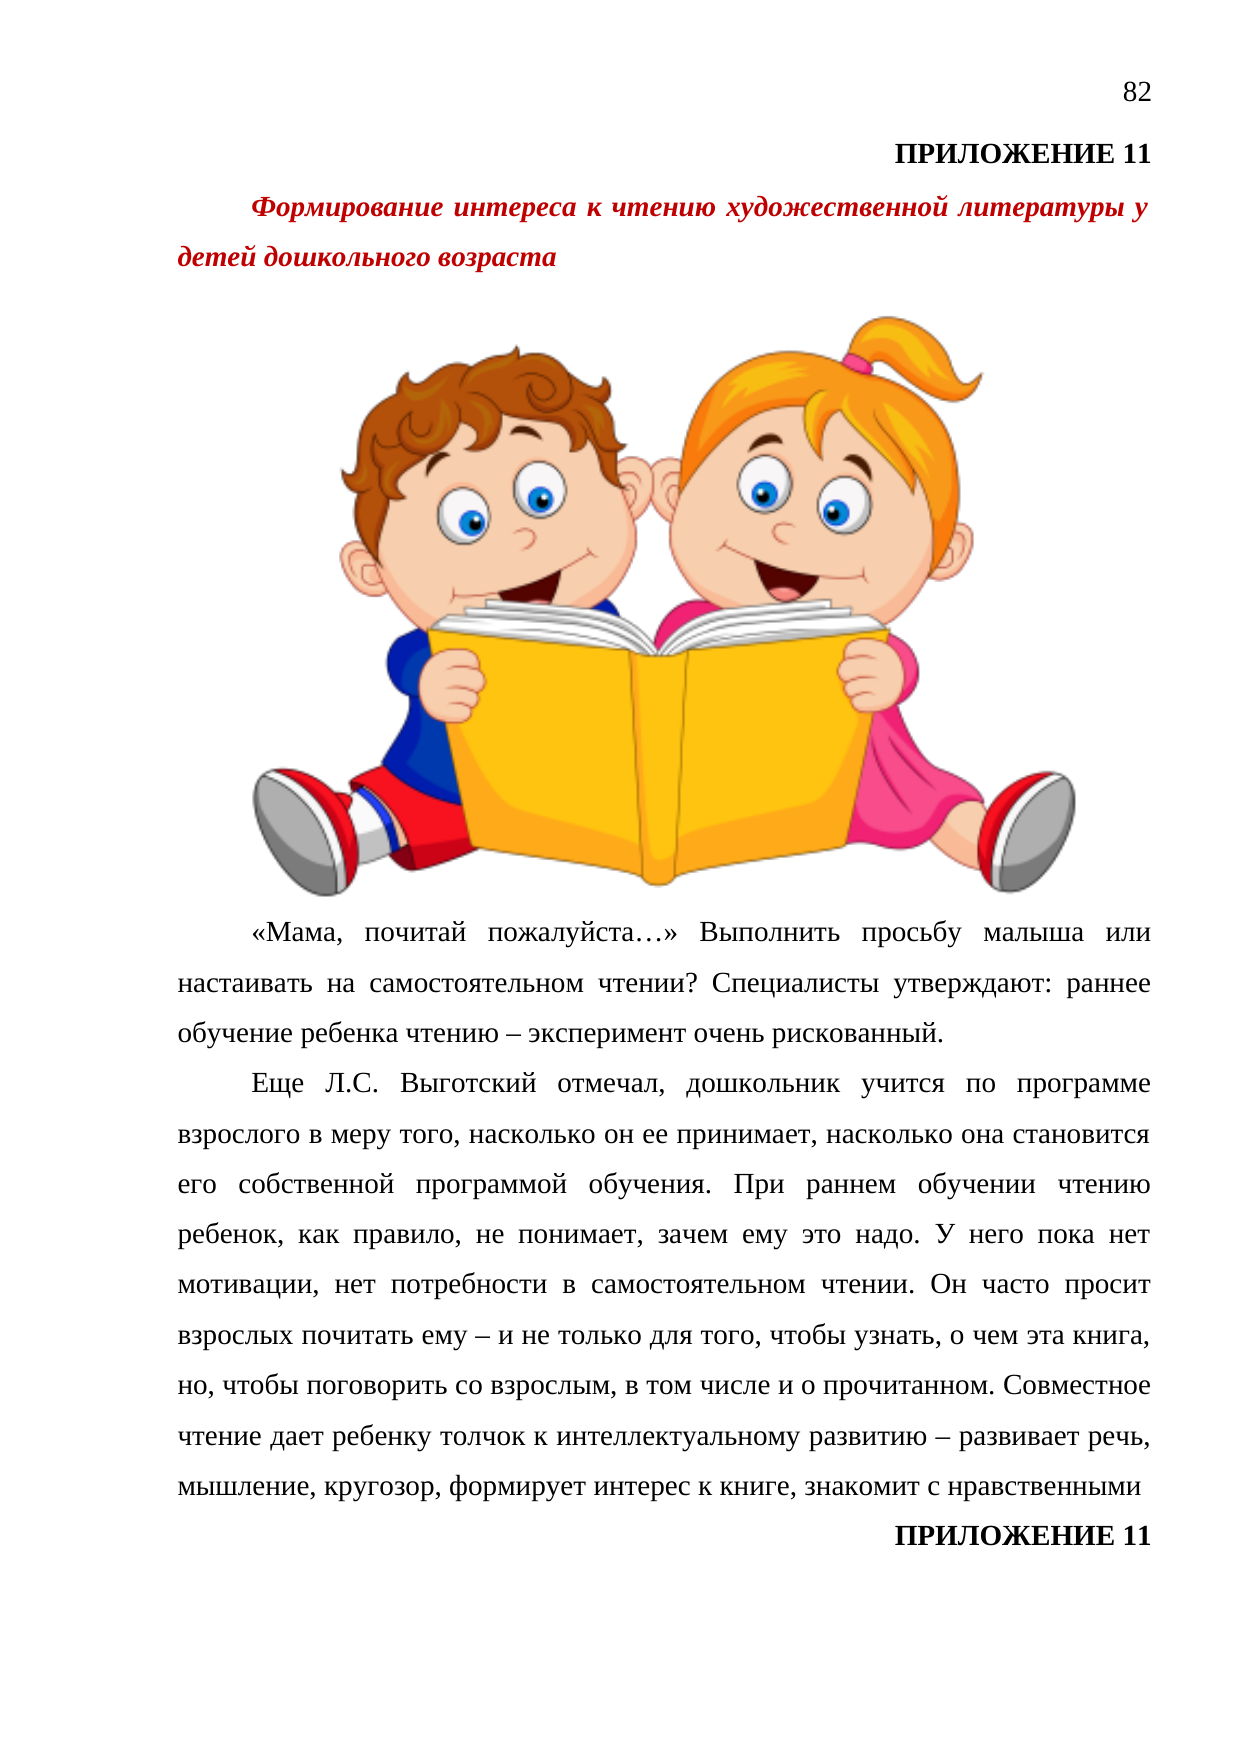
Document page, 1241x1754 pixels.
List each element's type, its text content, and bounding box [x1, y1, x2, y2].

text ПРИЛОЖЕНИЕ 11 [177, 136, 1152, 170]
picture [249, 289, 1080, 901]
text Еще Л.С. Выготский отмечал, дошкольник учится по программе взрослого в меру того, насколько он ее принимает, насколько она становится его собственной программой обучения. При раннем обучении чтению ребенок, как правило, не понимает, зачем ему это надо. У него пока нет мотивации, нет потребности в самостоятельном чтении. Он часто просит взрослых почитать ему – и не только для того, чтобы узнать, о чем эта книга, но, чтобы поговорить со взрослым, в том числе и о прочитанном. Совместное чтение дает ребенку толчок к интеллектуальному развитию – развивает речь, мышление, кругозор, формирует интерес к книге, знакомит с нравственными [177, 1065, 1152, 1501]
text ПРИЛОЖЕНИЕ 11 [177, 1518, 1152, 1552]
text Формирование интереса к чтению художественной литературы у детей дошкольного возраста [177, 189, 1152, 273]
text «Мама, почитай пожалуйста…» Выполнить просьбу малыша или настаивать на самостоятельном чтении? Специалисты утверждают: раннее обучение ребенка чтению – эксперимент очень рискованный. [177, 914, 1152, 1049]
